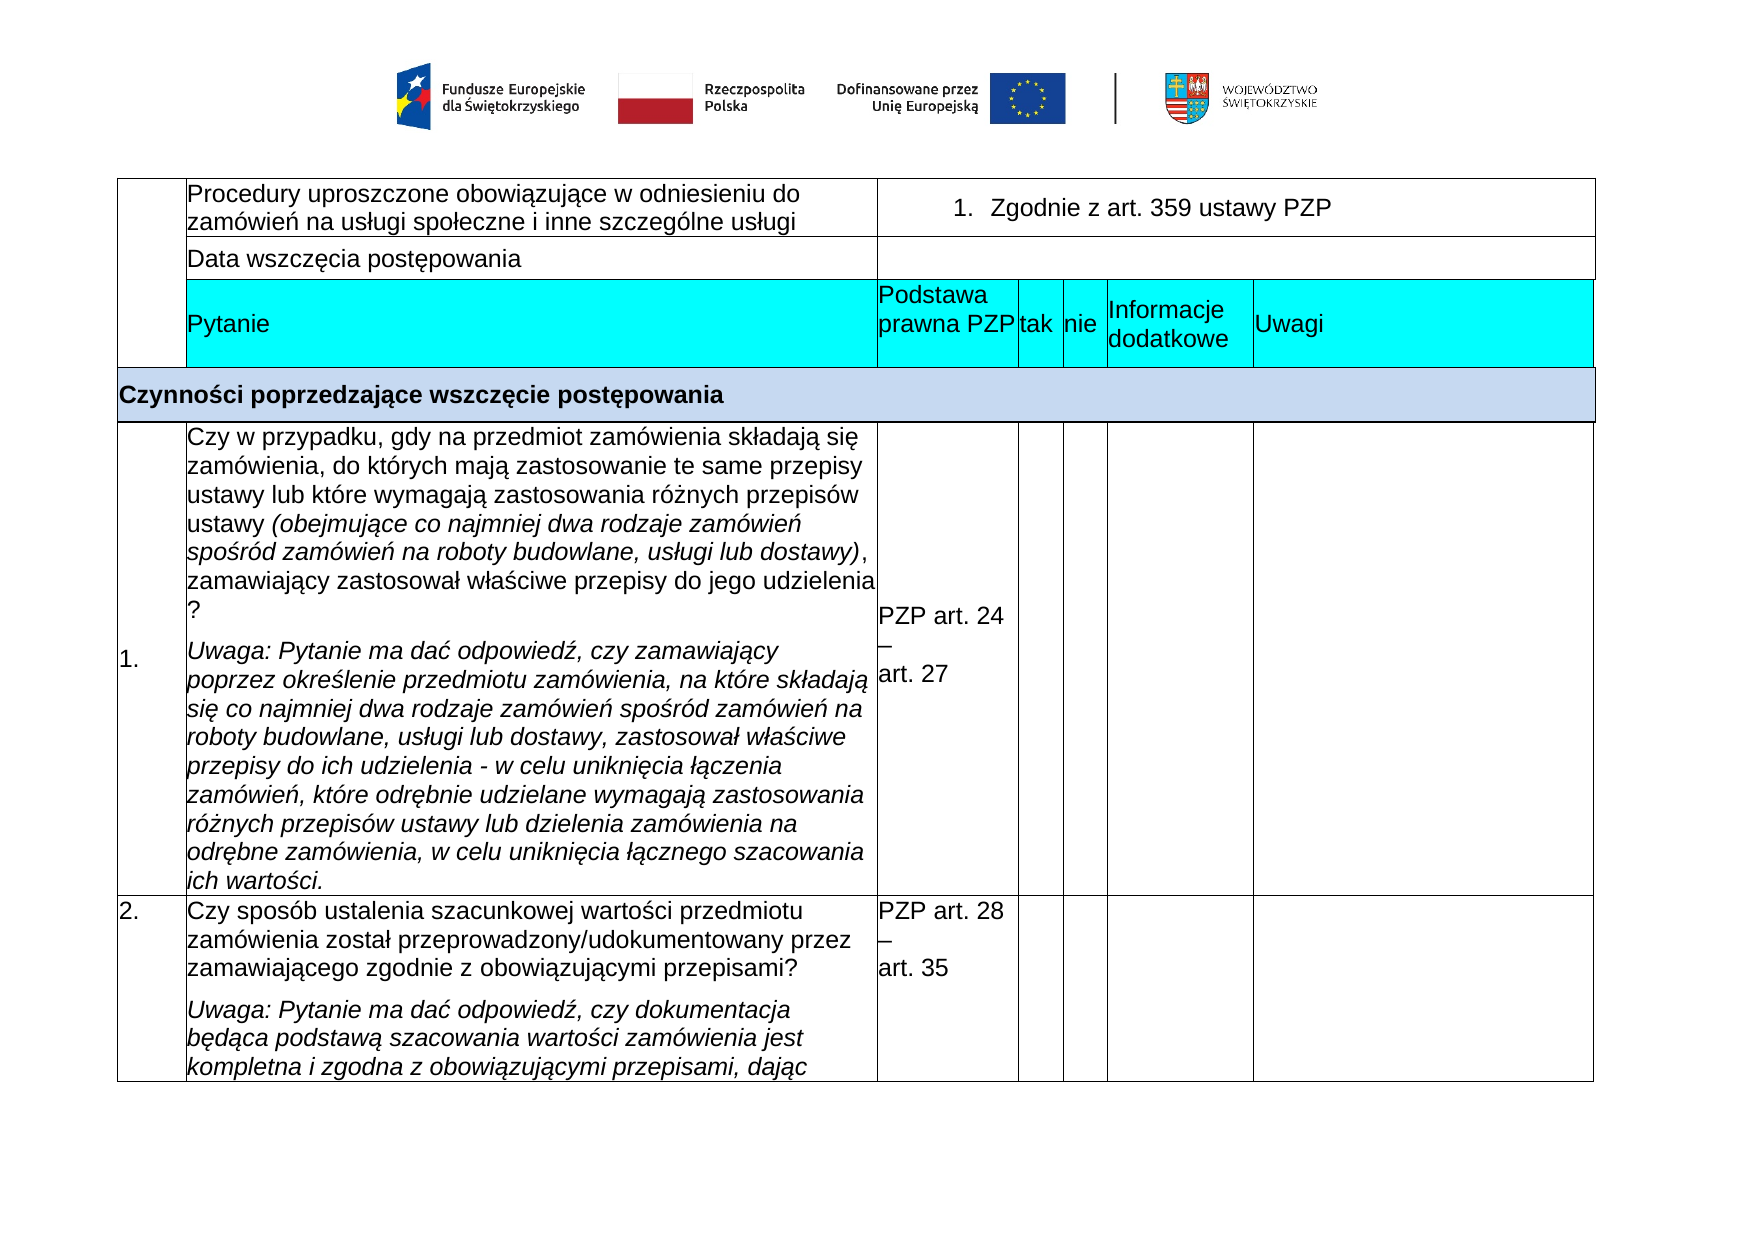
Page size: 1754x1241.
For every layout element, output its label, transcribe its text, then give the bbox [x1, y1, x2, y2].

table_cell PZP art. 24 – art. 27 [878, 423, 1018, 895]
table_cell tak [1019, 280, 1063, 367]
table_cell Uwagi [1254, 280, 1593, 367]
table_cell [1064, 896, 1107, 1081]
table_cell Czy w przypadku, gdy na przedmiot zamówienia składają się zamówienia, do których mają zastosowanie te same przepisy ustawy lub które wymagają zastosowania różnych przepisów ustawy (obejmujące co najmniej dwa rodzaje zamówień spośród zamówień na roboty budowlane, usługi lub dostawy), zamawiający zastosował właściwe przepisy do jego udzielenia ? Uwaga: Pytanie ma dać odpowiedź, czy zamawiający poprzez określenie przedmiotu zamówienia, na które składają się co najmniej dwa rodzaje zamówień spośród zamówień na roboty budowlane, usługi lub dostawy, zastosował właściwe przepisy do ich udzielenia - w celu uniknięcia łączenia zamówień, które odrębnie udzielane wymagają zastosowania różnych przepisów ustawy lub dzielenia zamówienia na odrębne zamówienia, w celu uniknięcia łącznego szacowania ich wartości. [187, 423, 877, 895]
table_cell 1. [118, 423, 186, 895]
table_cell [1019, 896, 1063, 1081]
table_cell Informacje dodatkowe [1108, 280, 1253, 367]
table_cell Data wszczęcia postępowania [187, 237, 877, 279]
table_cell [1108, 423, 1253, 895]
table_cell Podstawa prawna PZP [878, 280, 1018, 367]
table_cell Zgodnie z art. 359 ustawy PZP [878, 179, 1595, 236]
table_cell nie [1064, 280, 1107, 367]
table_cell Pytanie [187, 280, 877, 367]
table_cell [1019, 423, 1063, 895]
picture [383, 59, 1329, 133]
table_cell PZP art. 28 – art. 35 [878, 896, 1018, 1081]
table_cell 2. [118, 896, 186, 1081]
table_cell [1108, 896, 1253, 1081]
table_cell [1254, 423, 1593, 895]
table_cell [878, 237, 1595, 279]
table_cell Czynności poprzedzające wszczęcie postępowania [118, 368, 1595, 421]
table_cell [1064, 423, 1107, 895]
table_cell [1254, 896, 1593, 1081]
table_cell Procedury uproszczone obowiązujące w odniesieniu do zamówień na usługi społeczne i inne szczególne usługi [187, 179, 877, 236]
